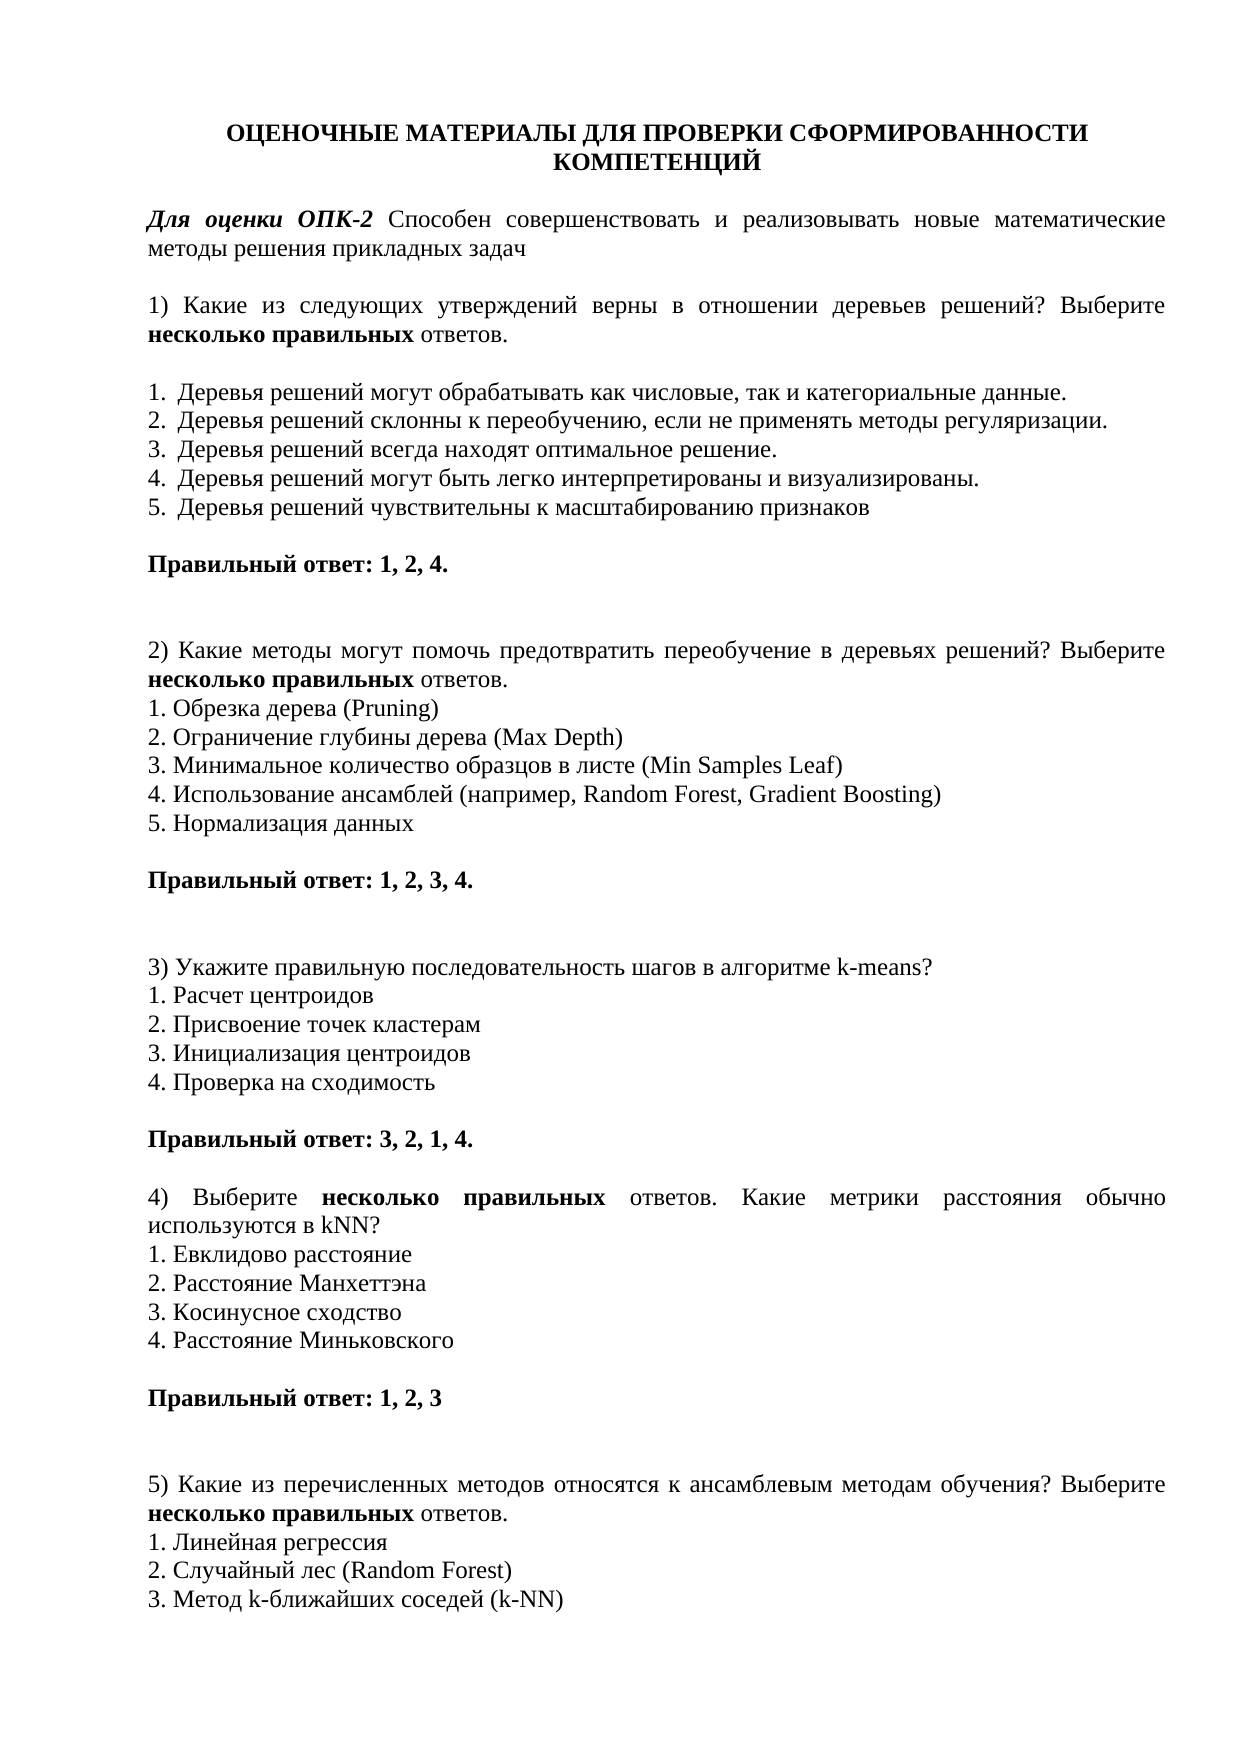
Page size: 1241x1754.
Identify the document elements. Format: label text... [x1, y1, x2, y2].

text 4. Использование ансамблей (например, Random Forest, Gradient Boosting) [148, 779, 1167, 808]
text ОЦЕНОЧНЫЕ МАТЕРИАЛЫ ДЛЯ ПРОВЕРКИ СФОРМИРОВАННОСТИ КОМПЕТЕНЦИЙ [761, 118, 1167, 176]
text 2. Случайный лес (Random Forest) [148, 1556, 1167, 1584]
text 4. Проверка на сходимость [148, 1067, 1167, 1096]
text Правильный ответ: 3, 2, 1, 4. [148, 1124, 1167, 1153]
text 5. Нормализация данных [148, 808, 1167, 837]
text 2. Ограничение глубины дерева (Max Depth) [148, 722, 1167, 751]
list Деревья решений могут быть легко интерпретированы и визуализированы. [148, 463, 1167, 492]
text 1. Обрезка дерева (Pruning) [148, 693, 1167, 722]
text 3) Укажите правильную последовательность шагов в алгоритме k-means? [148, 952, 1167, 981]
text 1. Линейная регрессия [148, 1527, 1167, 1556]
text Правильный ответ: 1, 2, 3, 4. [148, 866, 1167, 894]
text 2) Какие методы могут помочь предотвратить переобучение в деревьях решений? Выберите несколько правильных ответов. [148, 636, 1167, 693]
list Деревья решений склонны к переобучению, если не применять методы регуляризации. [148, 406, 1167, 434]
text 4) Выберите несколько правильных ответов. Какие метрики расстояния обычно используются в kNN? [148, 1182, 1167, 1239]
text 1) Какие из следующих утверждений верны в отношении деревьев решений? Выберите несколько правильных ответов. [148, 291, 1167, 348]
text 1. Расчет центроидов [148, 981, 1167, 1009]
text 1. Евклидово расстояние [148, 1239, 1167, 1268]
list Деревья решений всегда находят оптимальное решение. [148, 434, 1167, 463]
text 3. Минимальное количество образцов в листе (Min Samples Leaf) [148, 751, 1167, 779]
text 5) Какие из перечисленных методов относятся к ансамблевым методам обучения? Выберите несколько правильных ответов. [148, 1469, 1167, 1527]
list Деревья решений чувствительны к масштабированию признаков [148, 492, 1167, 521]
text 3. Метод k-ближайших соседей (k-NN) [148, 1584, 1167, 1613]
text 2. Расстояние Манхеттэна [148, 1268, 1167, 1297]
text 4. Расстояние Миньковского [148, 1326, 1167, 1354]
text Правильный ответ: 1, 2, 3 [148, 1383, 1167, 1412]
text Для оценки ОПК-2 Способен совершенствовать и реализовывать новые математические методы решения прикладных задач [148, 204, 1167, 262]
text 3. Косинусное сходство [148, 1297, 1167, 1326]
text 3. Инициализация центроидов [148, 1038, 1167, 1067]
text 2. Присвоение точек кластерам [148, 1009, 1167, 1038]
text Правильный ответ: 1, 2, 4. [148, 549, 1167, 578]
list Деревья решений могут обрабатывать как числовые, так и категориальные данные. [148, 377, 1167, 406]
text ОЦЕНОЧНЫЕ МАТЕРИАЛЫ ДЛЯ ПРОВЕРКИ СФОРМИРОВАННОСТИ КОМПЕТЕНЦИЙ [148, 118, 553, 176]
